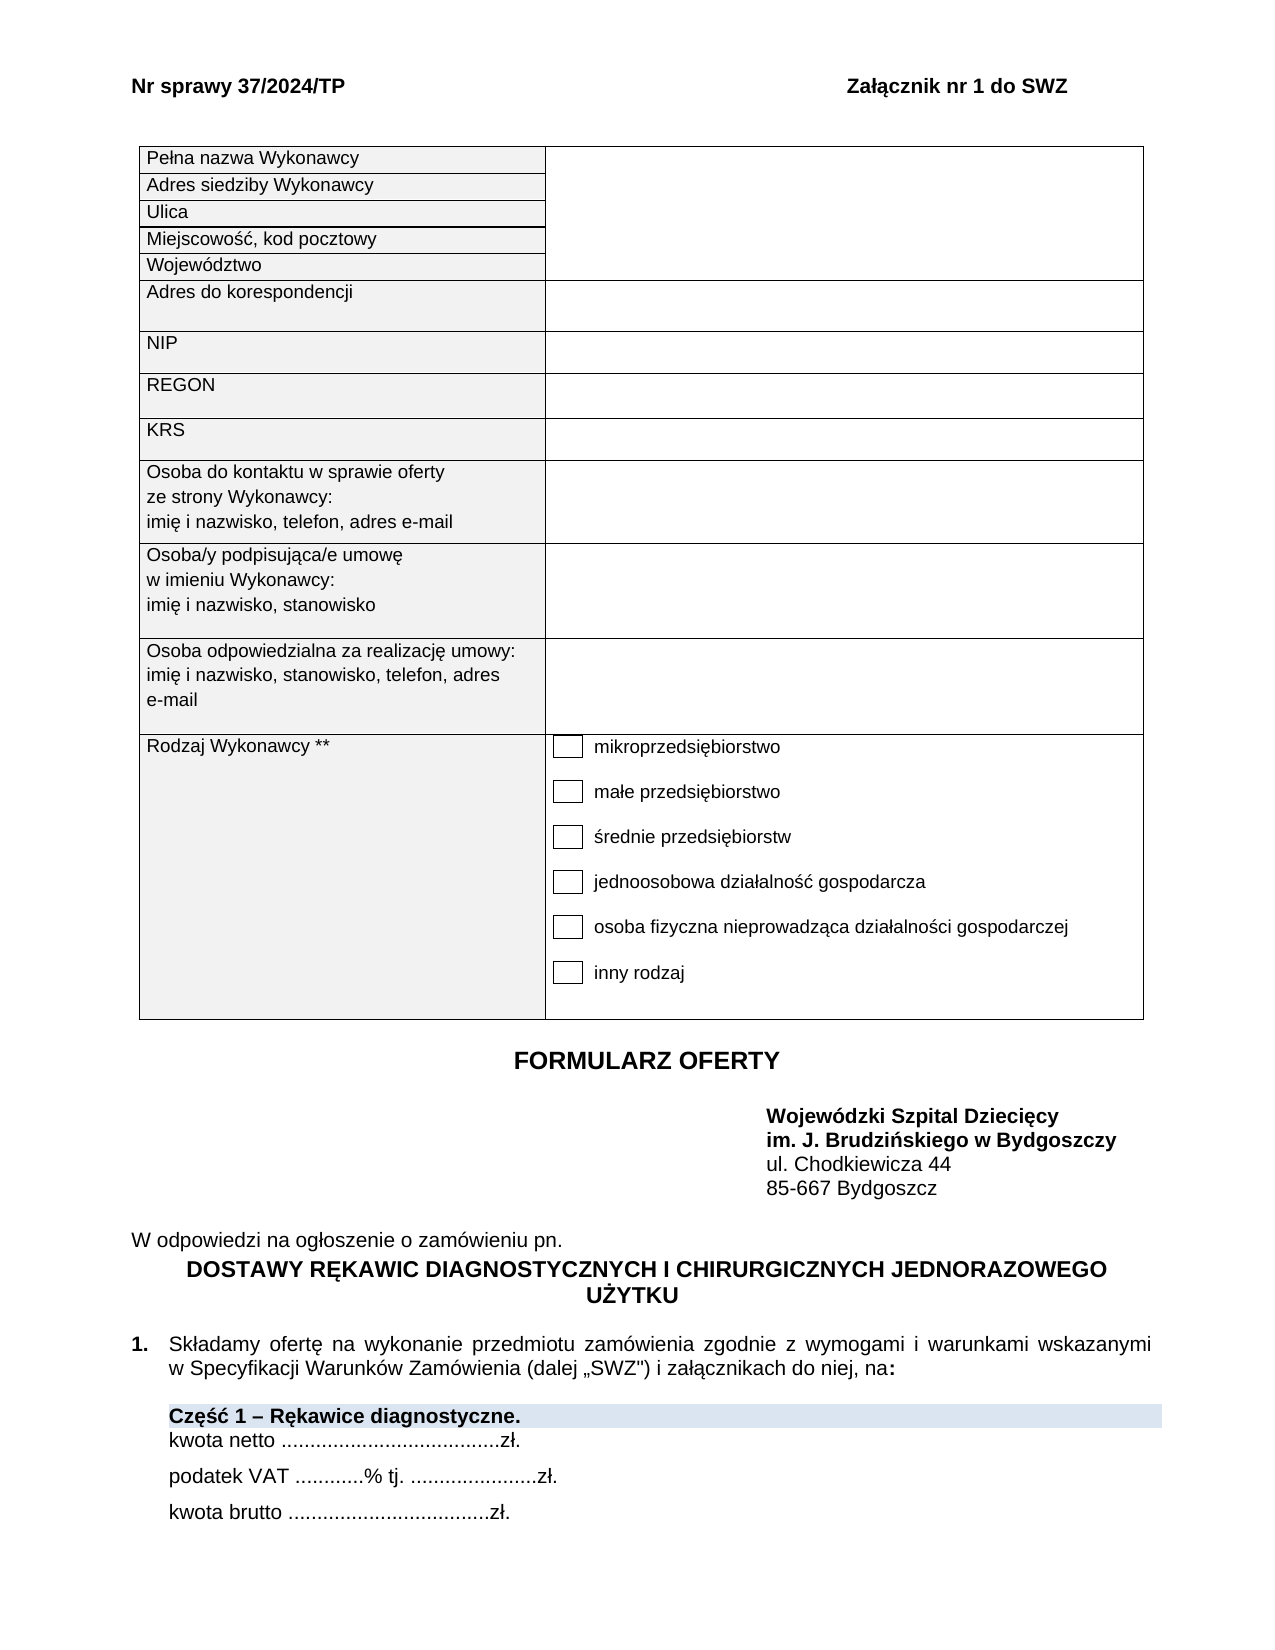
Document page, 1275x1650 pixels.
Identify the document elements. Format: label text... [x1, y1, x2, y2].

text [169, 1500, 1162, 1524]
list Składamy ofertę na wykonanie przedmiotu zamówienia zgodnie z wymogami i warunkami wskazanymi w Specyfikacji Warunków Zamówienia (dalej „SWZ") i załącznikach do niej, na: [131, 1332, 1162, 1380]
table_cell NIP [140, 332, 545, 372]
table_cell Adres siedziby Wykonawcy [140, 174, 545, 199]
table_cell Miejscowość, kod pocztowy [140, 228, 545, 253]
text W odpowiedzi na ogłoszenie o zamówieniu pn. [131, 1228, 1162, 1252]
table_cell [546, 281, 1143, 331]
table_cell [546, 419, 1143, 460]
table_cell [546, 639, 1143, 733]
text ul. Chodkiewicza 44 [766, 1151, 1162, 1175]
table_cell [546, 544, 1143, 638]
table_cell Osoba do kontaktu w sprawie oferty ze strony Wykonawcy: imię i nazwisko, telefon, adres e-mail [140, 461, 545, 543]
table_cell Rodzaj Wykonawcy ** [140, 735, 545, 1019]
table_cell Osoba/y podpisująca/e umowę w imieniu Wykonawcy: imię i nazwisko, stanowisko [140, 544, 545, 638]
text FORMULARZ OFERTY [131, 1020, 1162, 1075]
text DOSTAWY RĘKAWIC DIAGNOSTYCZNYCH I CHIRURGICZNYCH JEDNORAZOWEGO UŻYTKU [146, 1256, 1118, 1308]
text 85-667 Bydgoszcz [766, 1175, 1162, 1199]
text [169, 1428, 1162, 1452]
table_cell REGON [140, 374, 545, 417]
text im. J. Brudzińskiego w Bydgoszczy [766, 1127, 1162, 1151]
table_header Pełna nazwa Wykonawcy [140, 147, 545, 173]
table_cell Osoba odpowiedzialna za realizację umowy: imię i nazwisko, stanowisko, telefon, adres e-mail [140, 639, 545, 733]
table_cell [546, 735, 1143, 1019]
table_cell KRS [140, 419, 545, 460]
text Część 1 – Rękawice diagnostyczne. [169, 1404, 1162, 1428]
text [169, 1464, 1162, 1488]
table_cell Ulica [140, 201, 545, 226]
table_cell [546, 461, 1143, 543]
table_cell Województwo [140, 254, 545, 280]
table_cell Adres do korespondencji [140, 281, 545, 331]
table_header [546, 147, 1143, 280]
table_cell [546, 374, 1143, 417]
table_cell [546, 332, 1143, 372]
text Wojewódzki Szpital Dziecięcy [766, 1103, 1162, 1127]
